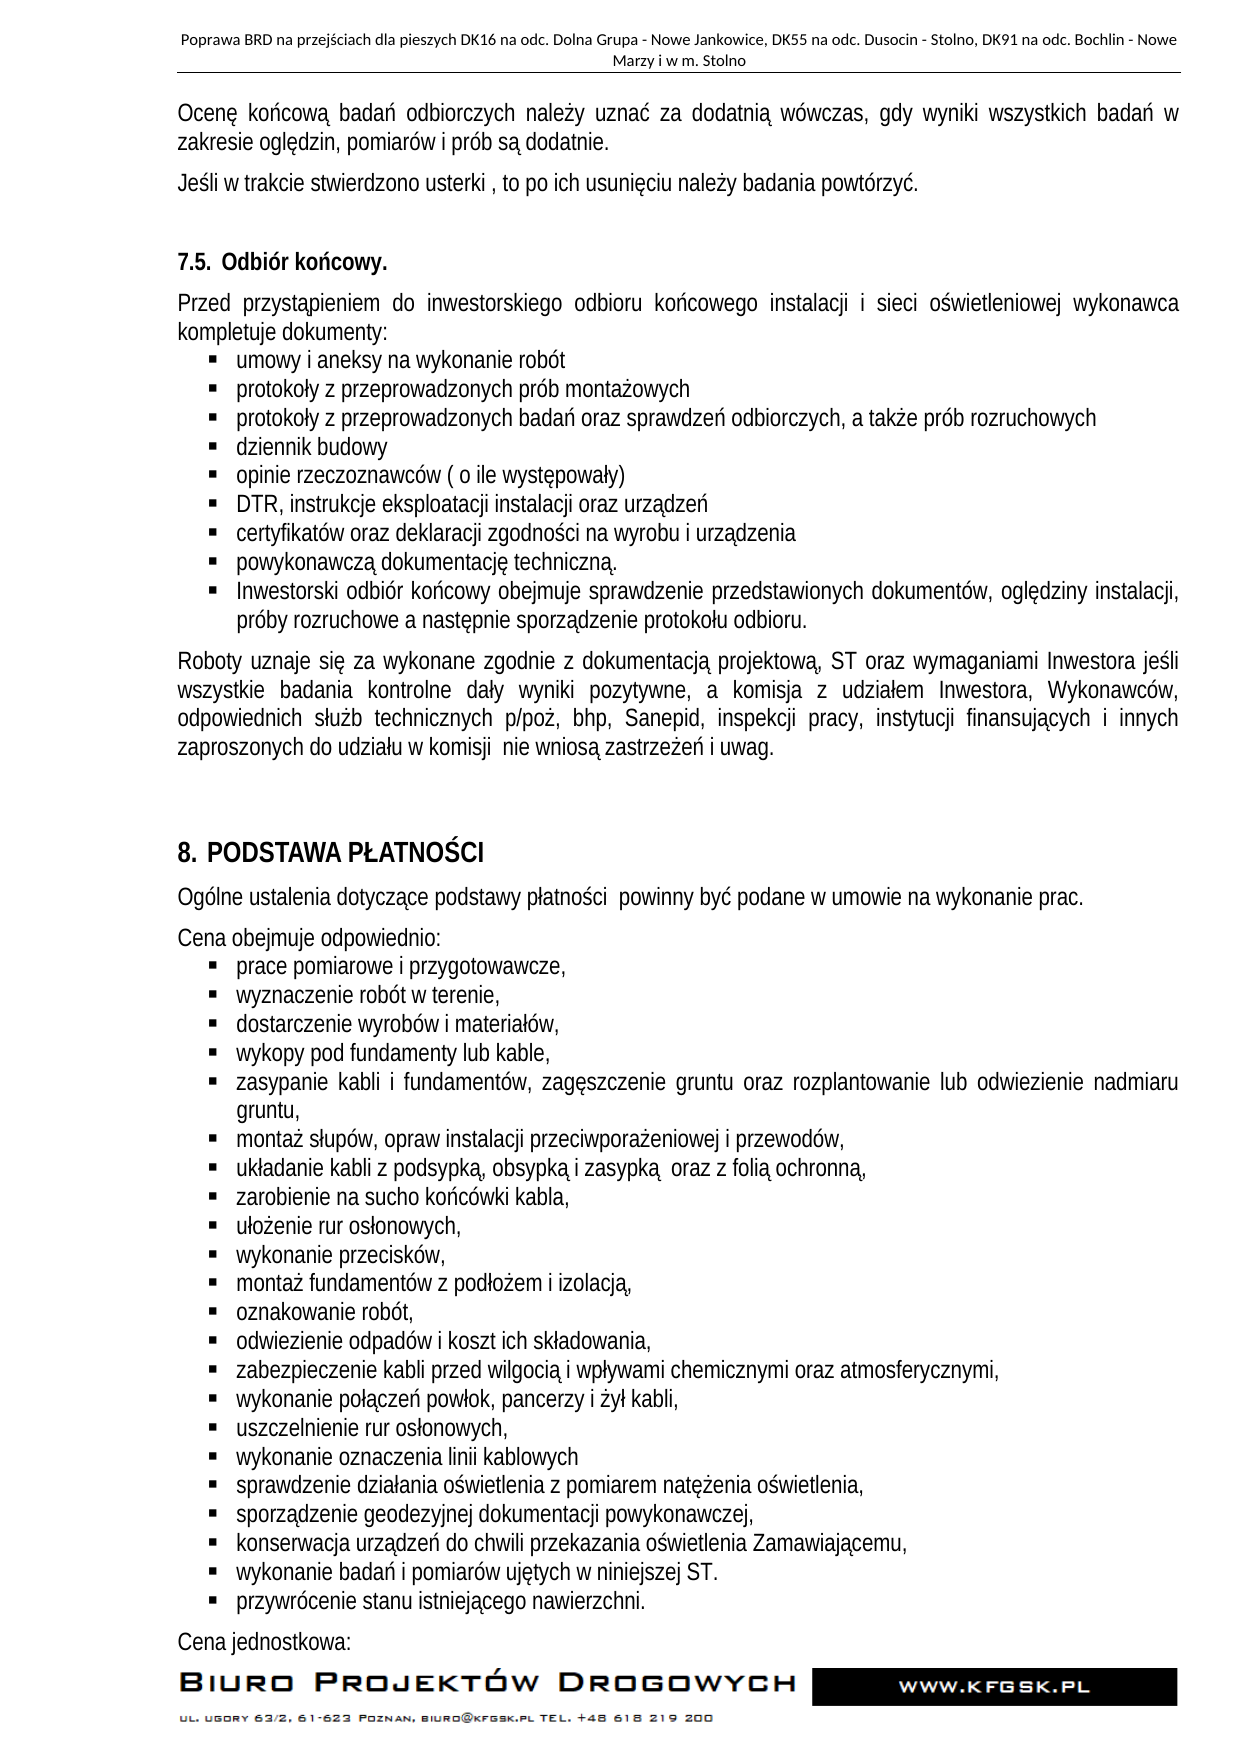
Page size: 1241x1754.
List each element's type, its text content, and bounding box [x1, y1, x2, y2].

text Inwestorski odbiór końcowy obejmuje sprawdzenie przedstawionych dokumentów, oględziny instalacji, próby rozruchowe a następnie sporządzenie protokołu odbioru. [207, 576, 1181, 633]
text Cena obejmuje odpowiednio: [177, 923, 1181, 951]
text Cena jednostkowa: [177, 1627, 1181, 1656]
text wyznaczenie robót w terenie, [207, 980, 1181, 1009]
text wykonanie badań i pomiarów ujętych w niniejszej ST. [207, 1557, 1181, 1586]
text zasypanie kabli i fundamentów, zagęszczenie gruntu oraz rozplantowanie lub odwiezienie nadmiaru gruntu, [207, 1067, 1181, 1124]
text Roboty uznaje się za wykonane zgodnie z dokumentacją projektową, ST oraz wymaganiami Inwestora jeśli wszystkie badania kontrolne dały wyniki pozytywne, a komisja z udziałem Inwestora, Wykonawców, odpowiednich służb technicznych p/poż, bhp, Sanepid, inspekcji pracy, instytucji finansujących i innych zaproszonych do udziału w komisji nie wniosą zastrzeżeń i uwag. [177, 646, 1181, 761]
text ułożenie rur osłonowych, [207, 1211, 1181, 1239]
text uszczelnienie rur osłonowych, [207, 1413, 1181, 1442]
text protokoły z przeprowadzonych prób montażowych [207, 374, 1181, 403]
text powykonawczą dokumentację techniczną. [207, 547, 1181, 576]
text montaż słupów, opraw instalacji przeciwporażeniowej i przewodów, [207, 1124, 1181, 1153]
text dziennik budowy [207, 432, 1181, 461]
picture [177, 1668, 1182, 1725]
text umowy i aneksy na wykonanie robót [207, 345, 1181, 374]
text montaż fundamentów z podłożem i izolacją, [207, 1268, 1181, 1297]
text protokoły z przeprowadzonych badań oraz sprawdzeń odbiorczych, a także prób rozruchowych [207, 403, 1181, 432]
text Ocenę końcową badań odbiorczych należy uznać za dodatnią wówczas, gdy wyniki wszystkich badań w zakresie oględzin, pomiarów i prób są dodatnie. [177, 98, 1181, 156]
text układanie kabli z podsypką, obsypką i zasypką oraz z folią ochronną, [207, 1153, 1181, 1182]
text zabezpieczenie kabli przed wilgocią i wpływami chemicznymi oraz atmosferycznymi, [207, 1355, 1181, 1384]
text wykonanie przecisków, [207, 1239, 1181, 1268]
text wykopy pod fundamenty lub kable, [207, 1038, 1181, 1067]
text oznakowanie robót, [207, 1297, 1181, 1326]
text zarobienie na sucho końcówki kabla, [207, 1182, 1181, 1211]
text Ogólne ustalenia dotyczące podstawy płatności powinny być podane w umowie na wykonanie prac. [177, 881, 1181, 910]
text wykonanie oznaczenia linii kablowych [207, 1442, 1181, 1470]
text opinie rzeczoznawców ( o ile występowały) [207, 461, 1181, 489]
text wykonanie połączeń powłok, pancerzy i żył kabli, [207, 1384, 1181, 1413]
subtitle PODSTAWA PŁATNOŚCI [177, 836, 1181, 869]
subtitle Odbiór końcowy. [177, 247, 1181, 275]
text konserwacja urządzeń do chwili przekazania oświetlenia Zamawiającemu, [207, 1528, 1181, 1557]
text certyfikatów oraz deklaracji zgodności na wyrobu i urządzenia [207, 518, 1181, 547]
text Jeśli w trakcie stwierdzono usterki , to po ich usunięciu należy badania powtórzyć. [177, 168, 1181, 197]
text sporządzenie geodezyjnej dokumentacji powykonawczej, [207, 1499, 1181, 1528]
text DTR, instrukcje eksploatacji instalacji oraz urządzeń [207, 489, 1181, 518]
text przywrócenie stanu istniejącego nawierzchni. [207, 1586, 1181, 1615]
text dostarczenie wyrobów i materiałów, [207, 1009, 1181, 1038]
text odwiezienie odpadów i koszt ich składowania, [207, 1326, 1181, 1355]
text sprawdzenie działania oświetlenia z pomiarem natężenia oświetlenia, [207, 1470, 1181, 1499]
text prace pomiarowe i przygotowawcze, [207, 951, 1181, 980]
text Przed przystąpieniem do inwestorskiego odbioru końcowego instalacji i sieci oświetleniowej wykonawca kompletuje dokumenty: [177, 288, 1181, 345]
